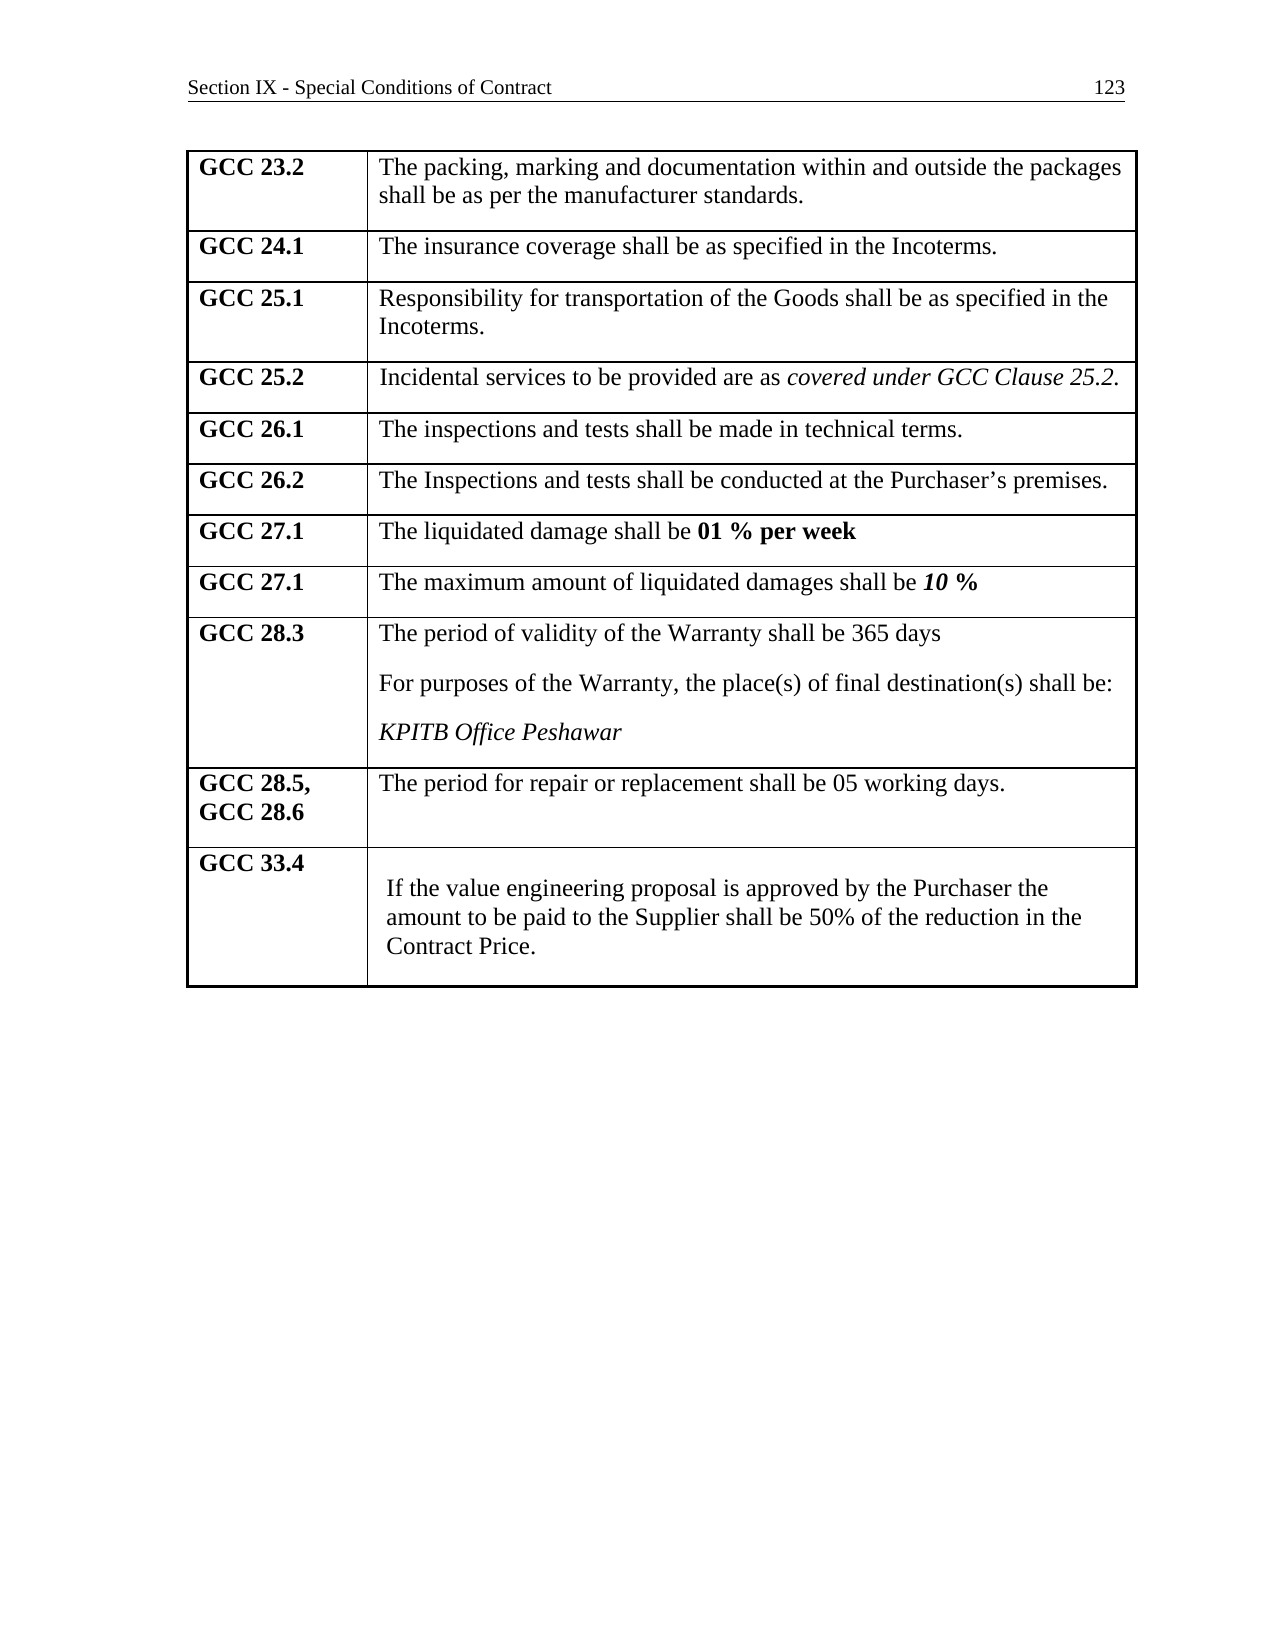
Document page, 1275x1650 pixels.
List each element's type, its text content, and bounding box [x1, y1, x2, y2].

table_cell GCC 26.2 [189, 465, 367, 514]
table_cell Responsibility for transportation of the Goods shall be as specified in the Incoterms. [368, 283, 1135, 361]
table_cell The inspections and tests shall be made in technical terms. [368, 414, 1135, 463]
table_cell The maximum amount of liquidated damages shall be 10 % [368, 567, 1135, 617]
table_cell GCC 24.1 [189, 232, 367, 281]
table_cell GCC 26.1 [189, 414, 367, 463]
table_cell GCC 27.1 [189, 567, 367, 617]
table_cell Incidental services to be provided are as covered under GCC Clause 25.2. [368, 363, 1135, 412]
table_cell GCC 25.1 [189, 283, 367, 361]
table_cell The packing, marking and documentation within and outside the packages shall be as per the manufacturer standards. [368, 152, 1135, 230]
table_cell GCC 25.2 [189, 363, 367, 412]
table_cell GCC 28.3 [189, 618, 367, 767]
table_cell The liquidated damage shall be 01 % per week [368, 516, 1135, 566]
table_cell The Inspections and tests shall be conducted at the Purchaser’s premises. [368, 465, 1135, 514]
table_cell The insurance coverage shall be as specified in the Incoterms. [368, 232, 1135, 281]
table_cell GCC 27.1 [189, 516, 367, 566]
table_cell GCC 28.5, GCC 28.6 [189, 769, 367, 847]
table_cell GCC 23.2 [189, 152, 367, 230]
table_cell The period for repair or replacement shall be 05 working days. [368, 769, 1135, 847]
table_cell If the value engineering proposal is approved by the Purchaser the amount to be paid to the Supplier shall be 50% of the reduction in the Contract Price. [368, 848, 1135, 985]
table_cell GCC 33.4 [189, 848, 367, 985]
table_cell The period of validity of the Warranty shall be 365 days For purposes of the Warranty, the place(s) of final destination(s) shall be: KPITB Office Peshawar [368, 618, 1135, 767]
